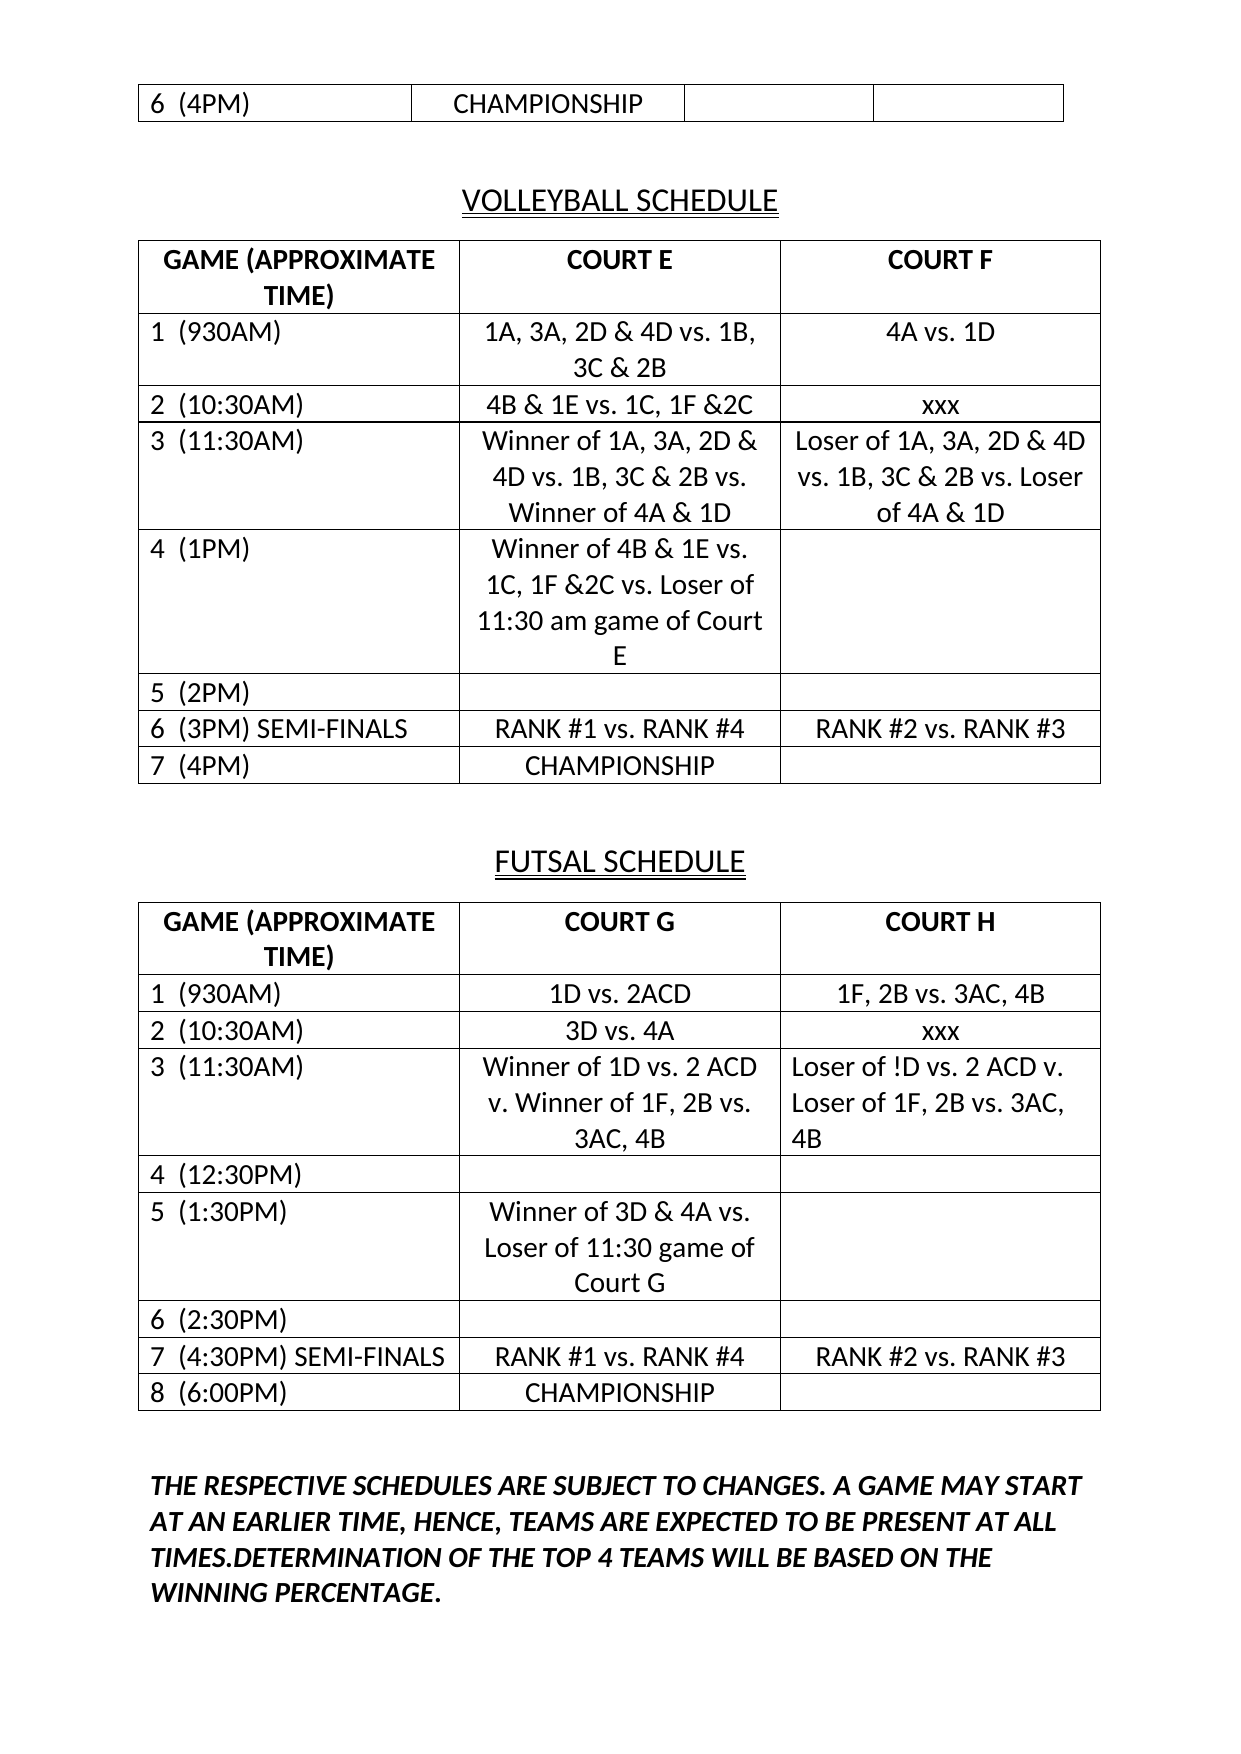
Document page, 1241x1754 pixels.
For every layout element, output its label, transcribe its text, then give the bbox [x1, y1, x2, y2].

table_cell 5 (1:30PM) [139, 1193, 459, 1300]
table_header COURT G [460, 903, 780, 974]
table_cell 6 (2:30PM) [139, 1301, 459, 1337]
table_cell [781, 674, 1100, 709]
table_cell [460, 674, 780, 709]
table_cell 6 (3PM) SEMI-FINALS [139, 711, 459, 746]
table_cell 7 (4PM) [139, 747, 459, 783]
table_cell 4 (12:30PM) [139, 1156, 459, 1192]
table_cell [781, 1156, 1100, 1192]
table_cell CHAMPIONSHIP [412, 85, 684, 121]
table_cell [460, 1301, 780, 1337]
table_header COURT E [460, 241, 780, 312]
table_cell Winner of 1A, 3A, 2D & 4D vs. 1B, 3C & 2B vs. Winner of 4A & 1D [460, 423, 780, 529]
table_cell 1 (930AM) [139, 314, 459, 385]
table_cell Loser of !D vs. 2 ACD v. Loser of 1F, 2B vs. 3AC, 4B [781, 1049, 1100, 1155]
text FUTSAL SCHEDULE [150, 840, 1090, 881]
table_cell xxx [781, 386, 1100, 421]
table_cell 1A, 3A, 2D & 4D vs. 1B, 3C & 2B [460, 314, 780, 385]
table_cell RANK #2 vs. RANK #3 [781, 711, 1100, 746]
table_cell Winner of 3D & 4A vs. Loser of 11:30 game of Court G [460, 1193, 780, 1300]
text VOLLEYBALL SCHEDULE [150, 178, 1090, 219]
table_cell CHAMPIONSHIP [460, 1374, 780, 1410]
table_header GAME (APPROXIMATE TIME) [139, 903, 459, 974]
table_header COURT H [781, 903, 1100, 974]
table_cell 2 (10:30AM) [139, 1012, 459, 1047]
table_cell 7 (4:30PM) SEMI-FINALS [139, 1338, 459, 1373]
table_cell 4A vs. 1D [781, 314, 1100, 385]
table_cell xxx [781, 1012, 1100, 1047]
table_cell RANK #2 vs. RANK #3 [781, 1338, 1100, 1373]
table_cell [781, 1301, 1100, 1337]
table_header COURT F [781, 241, 1100, 312]
table_cell 3 (11:30AM) [139, 1049, 459, 1155]
table_cell 4 (1PM) [139, 530, 459, 673]
table_cell Winner of 1D vs. 2 ACD v. Winner of 1F, 2B vs. 3AC, 4B [460, 1049, 780, 1155]
table_cell [874, 85, 1063, 121]
table_cell 1 (930AM) [139, 975, 459, 1011]
table_cell 8 (6:00PM) [139, 1374, 459, 1410]
table_cell 2 (10:30AM) [139, 386, 459, 421]
table_cell Winner of 4B & 1E vs. 1C, 1F &2C vs. Loser of 11:30 am game of Court E [460, 530, 780, 673]
table_cell CHAMPIONSHIP [460, 747, 780, 783]
table_cell 5 (2PM) [139, 674, 459, 709]
table_cell 1F, 2B vs. 3AC, 4B [781, 975, 1100, 1011]
table_cell [460, 1156, 780, 1192]
table_cell [781, 747, 1100, 783]
table_cell [781, 530, 1100, 673]
table_cell [781, 1374, 1100, 1410]
table_cell RANK #1 vs. RANK #4 [460, 711, 780, 746]
table_header GAME (APPROXIMATE TIME) [139, 241, 459, 312]
table_cell 3D vs. 4A [460, 1012, 780, 1047]
text THE RESPECTIVE SCHEDULES ARE SUBJECT TO CHANGES. A GAME MAY START AT AN EARLIER TIME, HENCE, TEAMS ARE EXPECTED TO BE PRESENT AT ALL TIMES.DETERMINATION OF THE TOP 4 TEAMS WILL BE BASED ON THE WINNING PERCENTAGE. [150, 1467, 1090, 1610]
table_cell [781, 1193, 1100, 1300]
table_cell 3 (11:30AM) [139, 423, 459, 529]
table_cell RANK #1 vs. RANK #4 [460, 1338, 780, 1373]
table_cell 6 (4PM) [139, 85, 411, 121]
table_cell Loser of 1A, 3A, 2D & 4D vs. 1B, 3C & 2B vs. Loser of 4A & 1D [781, 423, 1100, 529]
table_cell [685, 85, 873, 121]
table_cell 1D vs. 2ACD [460, 975, 780, 1011]
table_cell 4B & 1E vs. 1C, 1F &2C [460, 386, 780, 421]
